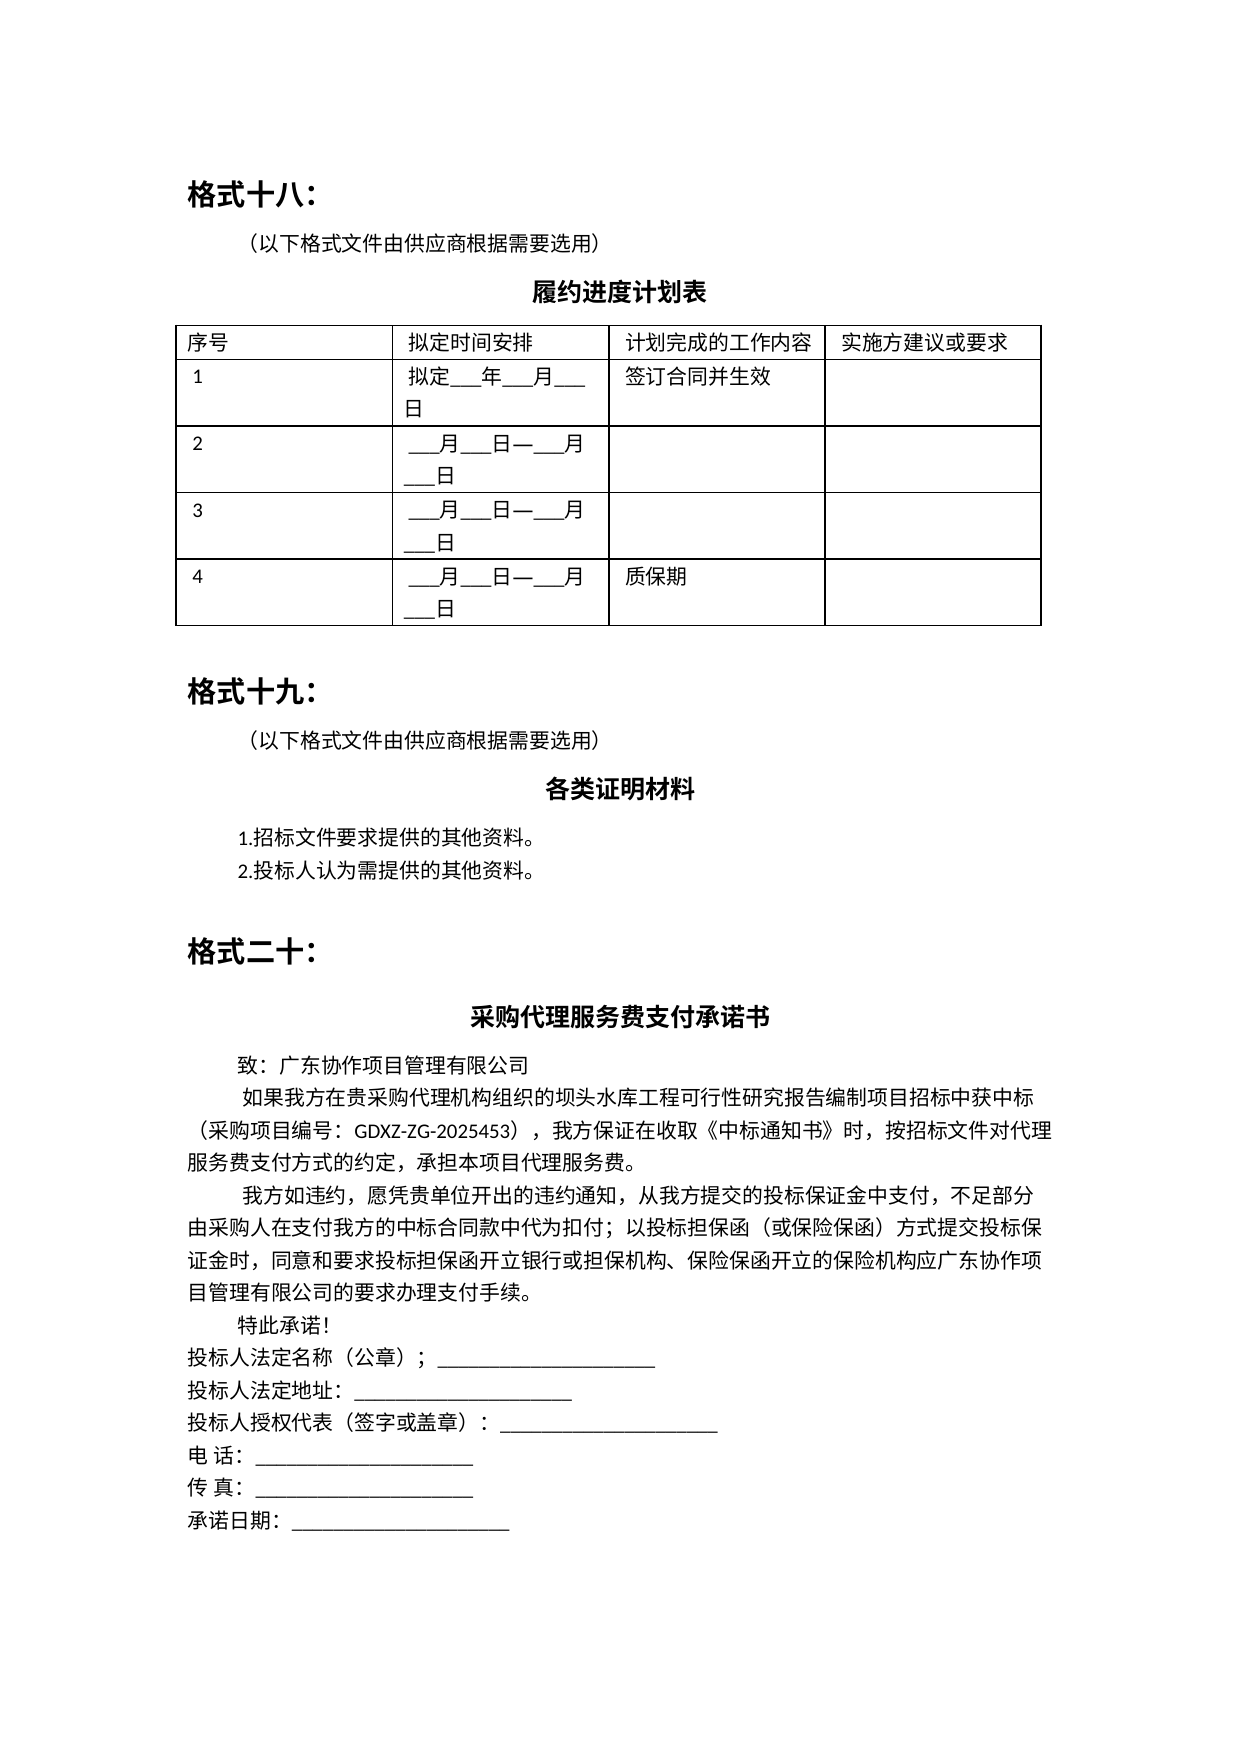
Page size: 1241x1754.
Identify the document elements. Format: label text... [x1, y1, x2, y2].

table_cell 签订合同并生效 [610, 360, 824, 425]
text 我方如违约，愿凭贵单位开出的违约通知，从我方提交的投标保证金中支付，不足部分由采购人在支付我方的中标合同款中代为扣付；以投标担保函（或保险保函）方式提交投标保证金时，同意和要求投标担保函开立银行或担保机构、保险保函开立的保险机构应广东协作项目管理有限公司的要求办理支付手续。 [187, 1179, 1053, 1309]
table_cell 3 [177, 493, 392, 558]
table_header 拟定时间安排 [393, 326, 608, 358]
text 履约进度计划表 [187, 259, 1053, 324]
table_cell [826, 427, 1040, 492]
table_cell 4 [177, 560, 392, 625]
text 格式二十： [187, 919, 1053, 984]
text 1.招标文件要求提供的其他资料。 [187, 821, 1053, 854]
table_cell 2 [177, 427, 392, 492]
table_cell 质保期 [610, 560, 824, 625]
table_cell 拟定___年___月___日 [393, 360, 608, 425]
table_cell ___月___日—___月___日 [393, 560, 608, 625]
table_cell ___月___日—___月___日 [393, 427, 608, 492]
text 承诺日期：_____________________ [187, 1504, 1053, 1536]
table_cell ___月___日—___月___日 [393, 493, 608, 558]
text 投标人法定名称（公章）；_____________________ [187, 1341, 1053, 1374]
text 投标人法定地址：_____________________ [187, 1374, 1053, 1406]
text 采购代理服务费支付承诺书 [187, 984, 1053, 1049]
text 格式十九： [187, 659, 1053, 724]
text 投标人授权代表（签字或盖章）：_____________________ [187, 1406, 1053, 1439]
text 格式十八： [187, 162, 1053, 227]
text 2.投标人认为需提供的其他资料。 [187, 854, 1053, 886]
table_cell 1 [177, 360, 392, 425]
table_header 实施方建议或要求 [826, 326, 1040, 358]
text 特此承诺！ [187, 1309, 1053, 1341]
text 各类证明材料 [187, 756, 1053, 821]
text （以下格式文件由供应商根据需要选用） [187, 724, 1053, 756]
text 电 话：_____________________ [187, 1439, 1053, 1471]
text 致：广东协作项目管理有限公司 [187, 1049, 1053, 1081]
table_cell [826, 560, 1040, 625]
table_cell [826, 493, 1040, 558]
table_cell [610, 427, 824, 492]
table_header 计划完成的工作内容 [610, 326, 824, 358]
table_cell [610, 493, 824, 558]
text 传 真：_____________________ [187, 1471, 1053, 1504]
table_cell [826, 360, 1040, 425]
text （以下格式文件由供应商根据需要选用） [187, 227, 1053, 259]
text 如果我方在贵采购代理机构组织的坝头水库工程可行性研究报告编制项目招标中获中标（采购项目编号：GDXZ-ZG-2025453），我方保证在收取《中标通知书》时，按招标文件对代理服务费支付方式的约定，承担本项目代理服务费。 [187, 1081, 1053, 1179]
table_header 序号 [177, 326, 392, 358]
